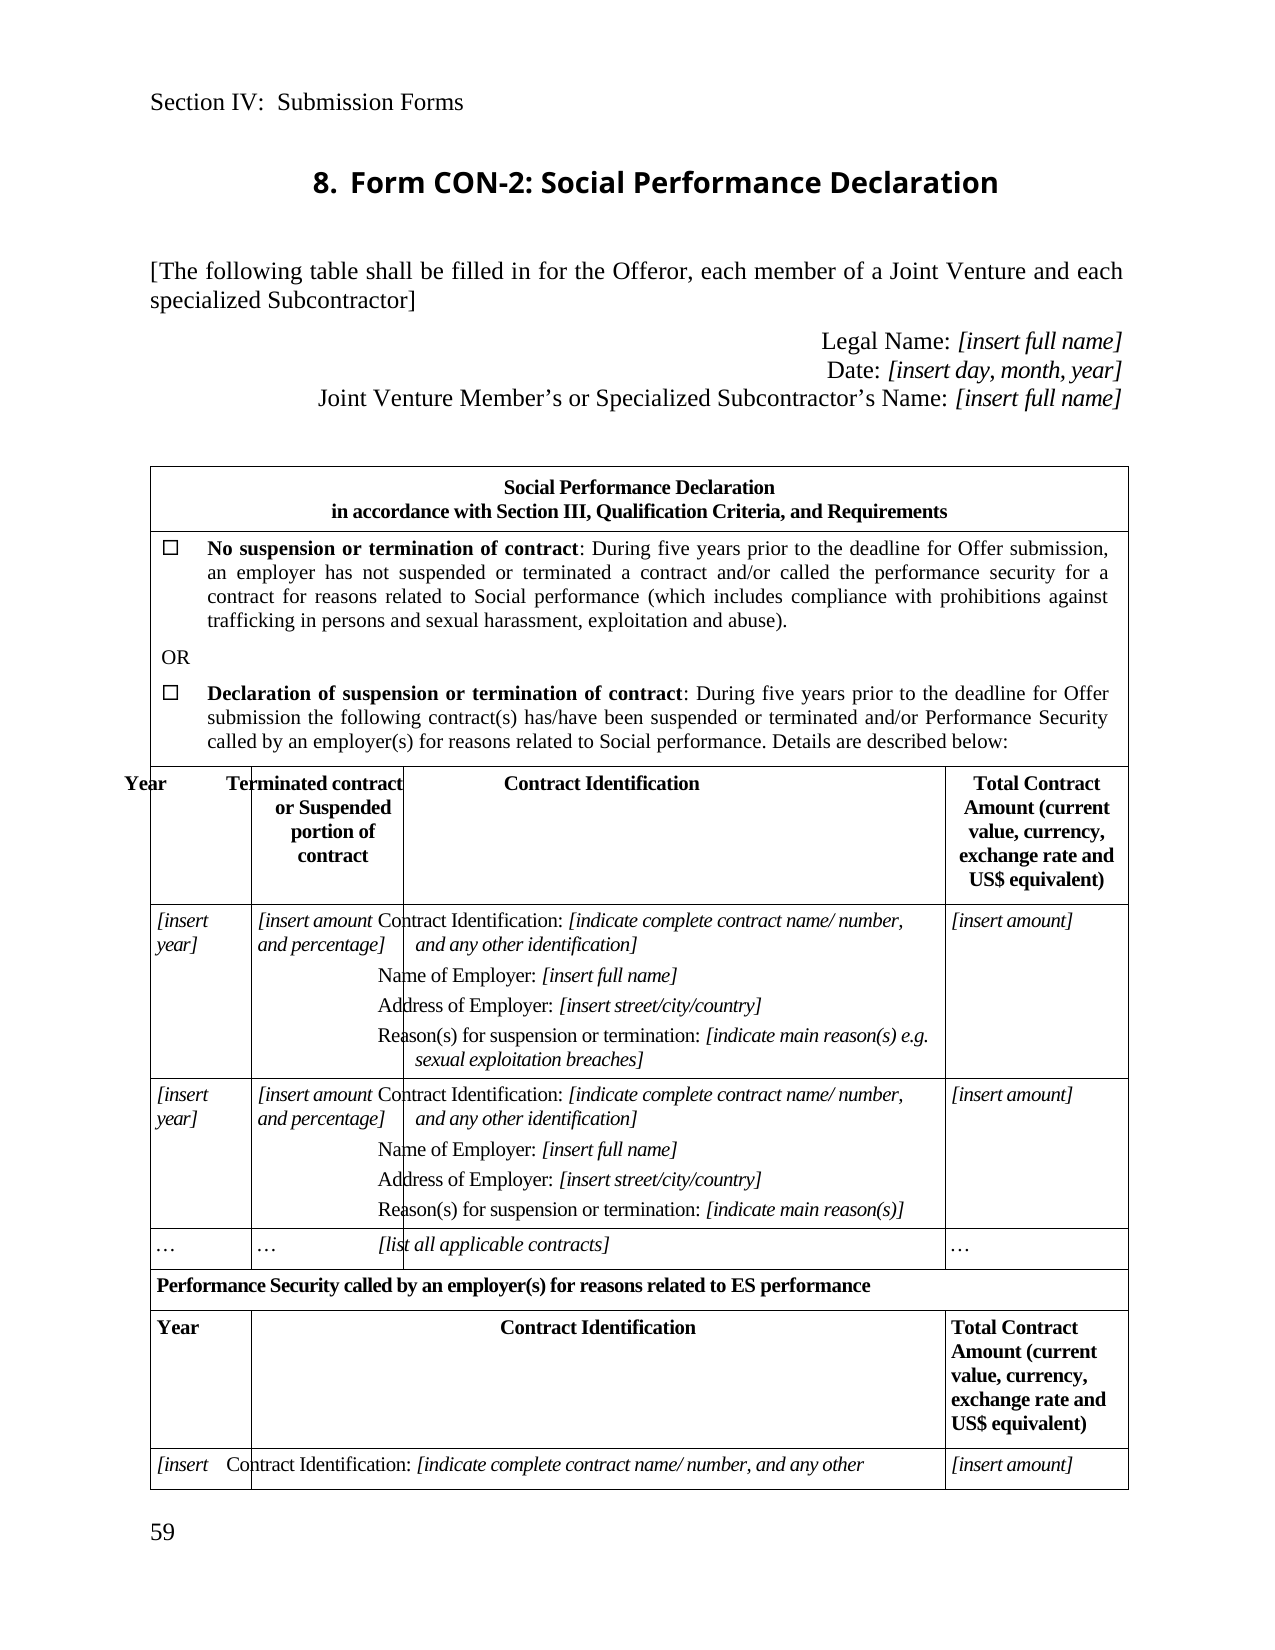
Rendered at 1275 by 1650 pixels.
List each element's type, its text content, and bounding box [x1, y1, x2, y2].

table_cell Contract Identification [252, 1311, 945, 1447]
table_cell Terminated contract or Suspended portion of contract [252, 767, 403, 903]
table_cell Contract Identification: [indicate complete contract name/ number, and any other identification] Name of Employer: [insert full name] Address of Employer: [insert street/city/country] Reason(s) for suspension or termination: [indicate main reason(s)] [404, 1079, 945, 1227]
table_cell Total Contract Amount (current value, currency, exchange rate and US$ equivalent) [946, 1311, 1128, 1447]
text [The following table shall be filled in for the Offeror, each member of a Joint Venture and each specialized Subcontractor] [150, 256, 1125, 313]
subtitle Form CON-2: Social Performance Declaration [187, 162, 1125, 202]
table_cell [insert year] [151, 1449, 251, 1489]
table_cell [252, 1449, 945, 1489]
table_cell [insert amount] [946, 905, 1128, 1077]
table_cell [insert amount and percentage] [252, 905, 403, 1077]
table_cell … [151, 1229, 251, 1269]
text Legal Name: [insert full name] Date: [insert day, month, year] Joint Venture Member’s or Specialized Subcontractor’s Name: [insert full name] [150, 326, 1125, 412]
table_header Social Performance Declaration in accordance with Section III, Qualification Criteria, and Requirements [151, 467, 1128, 531]
table_cell No suspension or termination of contract: During five years prior to the deadline for Offer submission, an employer has not suspended or terminated a contract and/or called the performance security for a contract for reasons related to Social performance (which includes compliance with prohibitions against trafficking in persons and sexual harassment, exploitation and abuse). OR Declaration of suspension or termination of contract: During five years prior to the deadline for Offer submission the following contract(s) has/have been suspended or terminated and/or Performance Security called by an employer(s) for reasons related to Social performance. Details are described below: [151, 532, 1128, 766]
table_cell Year [151, 1311, 251, 1447]
table_cell [insert amount] [946, 1449, 1128, 1489]
table_cell Year [151, 767, 251, 903]
table_cell Contract Identification: [indicate complete contract name/ number, and any other identification] Name of Employer: [insert full name] Address of Employer: [insert street/city/country] Reason(s) for suspension or termination: [indicate main reason(s) e.g. sexual exploitation breaches] [404, 905, 945, 1077]
table_cell [list all applicable contracts] [404, 1229, 945, 1269]
table_cell [insert amount and percentage] [252, 1079, 403, 1227]
table_cell [insert year] [151, 905, 251, 1077]
table_cell … [252, 1229, 403, 1269]
table_cell Total Contract Amount (current value, currency, exchange rate and US$ equivalent) [946, 767, 1128, 903]
table_cell Contract Identification [404, 767, 945, 903]
table_cell [insert amount] [946, 1079, 1128, 1227]
table_cell … [946, 1229, 1128, 1269]
table_cell Performance Security called by an employer(s) for reasons related to ES performance [151, 1270, 1128, 1310]
table_cell [insert year] [151, 1079, 251, 1227]
